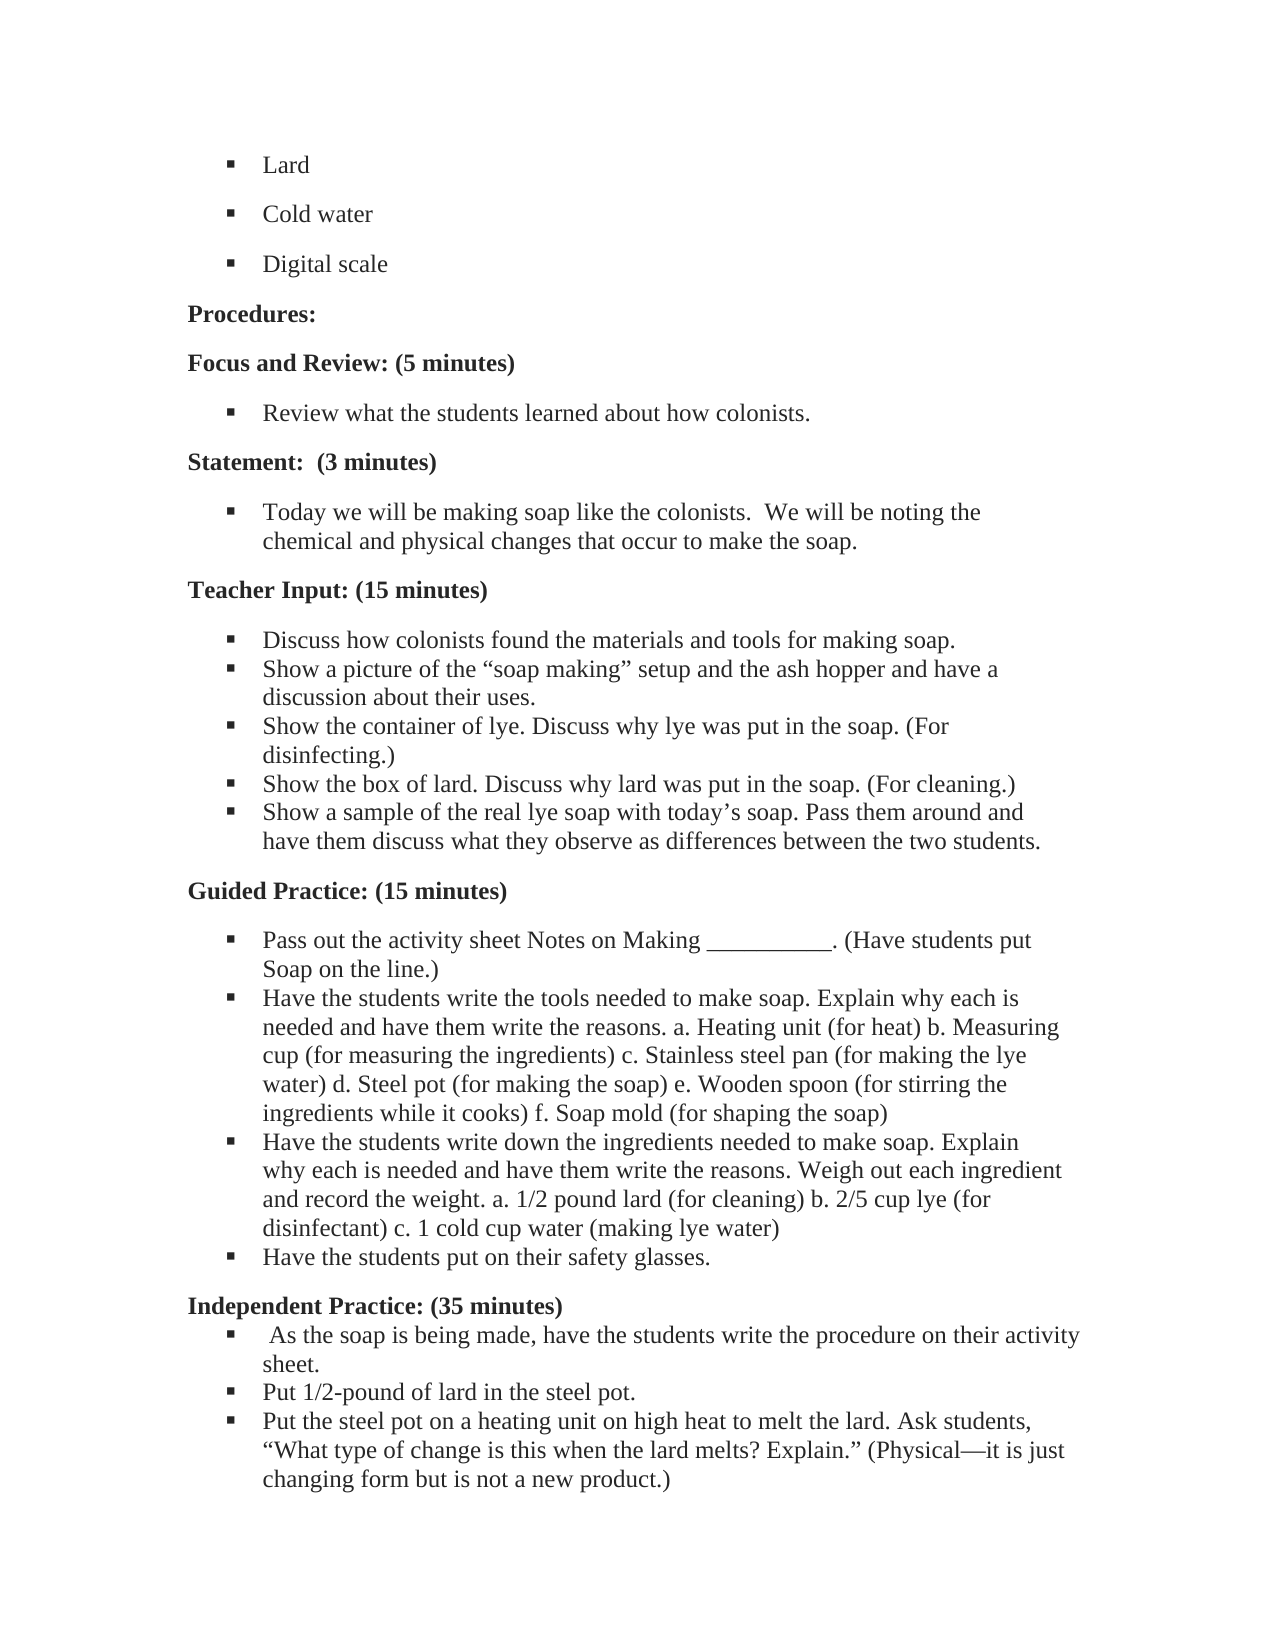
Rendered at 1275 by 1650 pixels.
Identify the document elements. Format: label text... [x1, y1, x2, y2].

list Discuss how colonists found the materials and tools for making soap. [225, 625, 1067, 654]
text Teacher Input: (15 minutes) [187, 575, 1067, 604]
list Show the container of lye. Discuss why lye was put in the soap. (For disinfecting.) [225, 711, 1067, 769]
list Lard [225, 150, 1067, 179]
list Digital scale [225, 249, 1067, 278]
list Have the students put on their safety glasses. [225, 1242, 1067, 1270]
list Show a sample of the real lye soap with today’s soap. Pass them around and have them discuss what they observe as differences between the two students. [225, 797, 1067, 855]
list Show the box of lard. Discuss why lard was put in the soap. (For cleaning.) [225, 769, 1067, 797]
list Review what the students learned about how colonists. [225, 398, 1067, 427]
list Today we will be making soap like the colonists. We will be noting the chemical and physical changes that occur to make the soap. [225, 497, 1067, 554]
list Have the students write down the ingredients needed to make soap. Explain why each is needed and have them write the reasons. Weigh out each ingredient and record the weight. a. 1/2 pound lard (for cleaning) b. 2/5 cup lye (for disinfectant) c. 1 cold cup water (making lye water) [225, 1127, 1067, 1242]
text Focus and Review: (5 minutes) [187, 348, 1067, 377]
list Put the steel pot on a heating unit on high heat to melt the lard. Ask students, “What type of change is this when the lard melts? Explain.” (Physical—it is just changing form but is not a new product.) [225, 1406, 1087, 1492]
list Show a picture of the “soap making” setup and the ash hopper and have a discussion about their uses. [225, 654, 1067, 711]
list As the soap is being made, have the students write the procedure on their activity sheet. [225, 1320, 1087, 1377]
list Pass out the activity sheet Notes on Making __________. (Have students put Soap on the line.) [225, 925, 1067, 983]
list Cold water [225, 199, 1067, 228]
list Have the students write the tools needed to make soap. Explain why each is needed and have them write the reasons. a. Heating unit (for heat) b. Measuring cup (for measuring the ingredients) c. Stainless steel pan (for making the lye water) d. Steel pot (for making the soap) e. Wooden spoon (for stirring the ingredients while it cooks) f. Soap mold (for shaping the soap) [225, 983, 1067, 1127]
text Procedures: [187, 299, 1067, 327]
list Independent Practice: (35 minutes) [187, 1291, 1087, 1320]
text Statement: (3 minutes) [187, 447, 1067, 476]
list Put 1/2-pound of lard in the steel pot. [225, 1377, 1087, 1406]
text Guided Practice: (15 minutes) [187, 876, 1067, 904]
